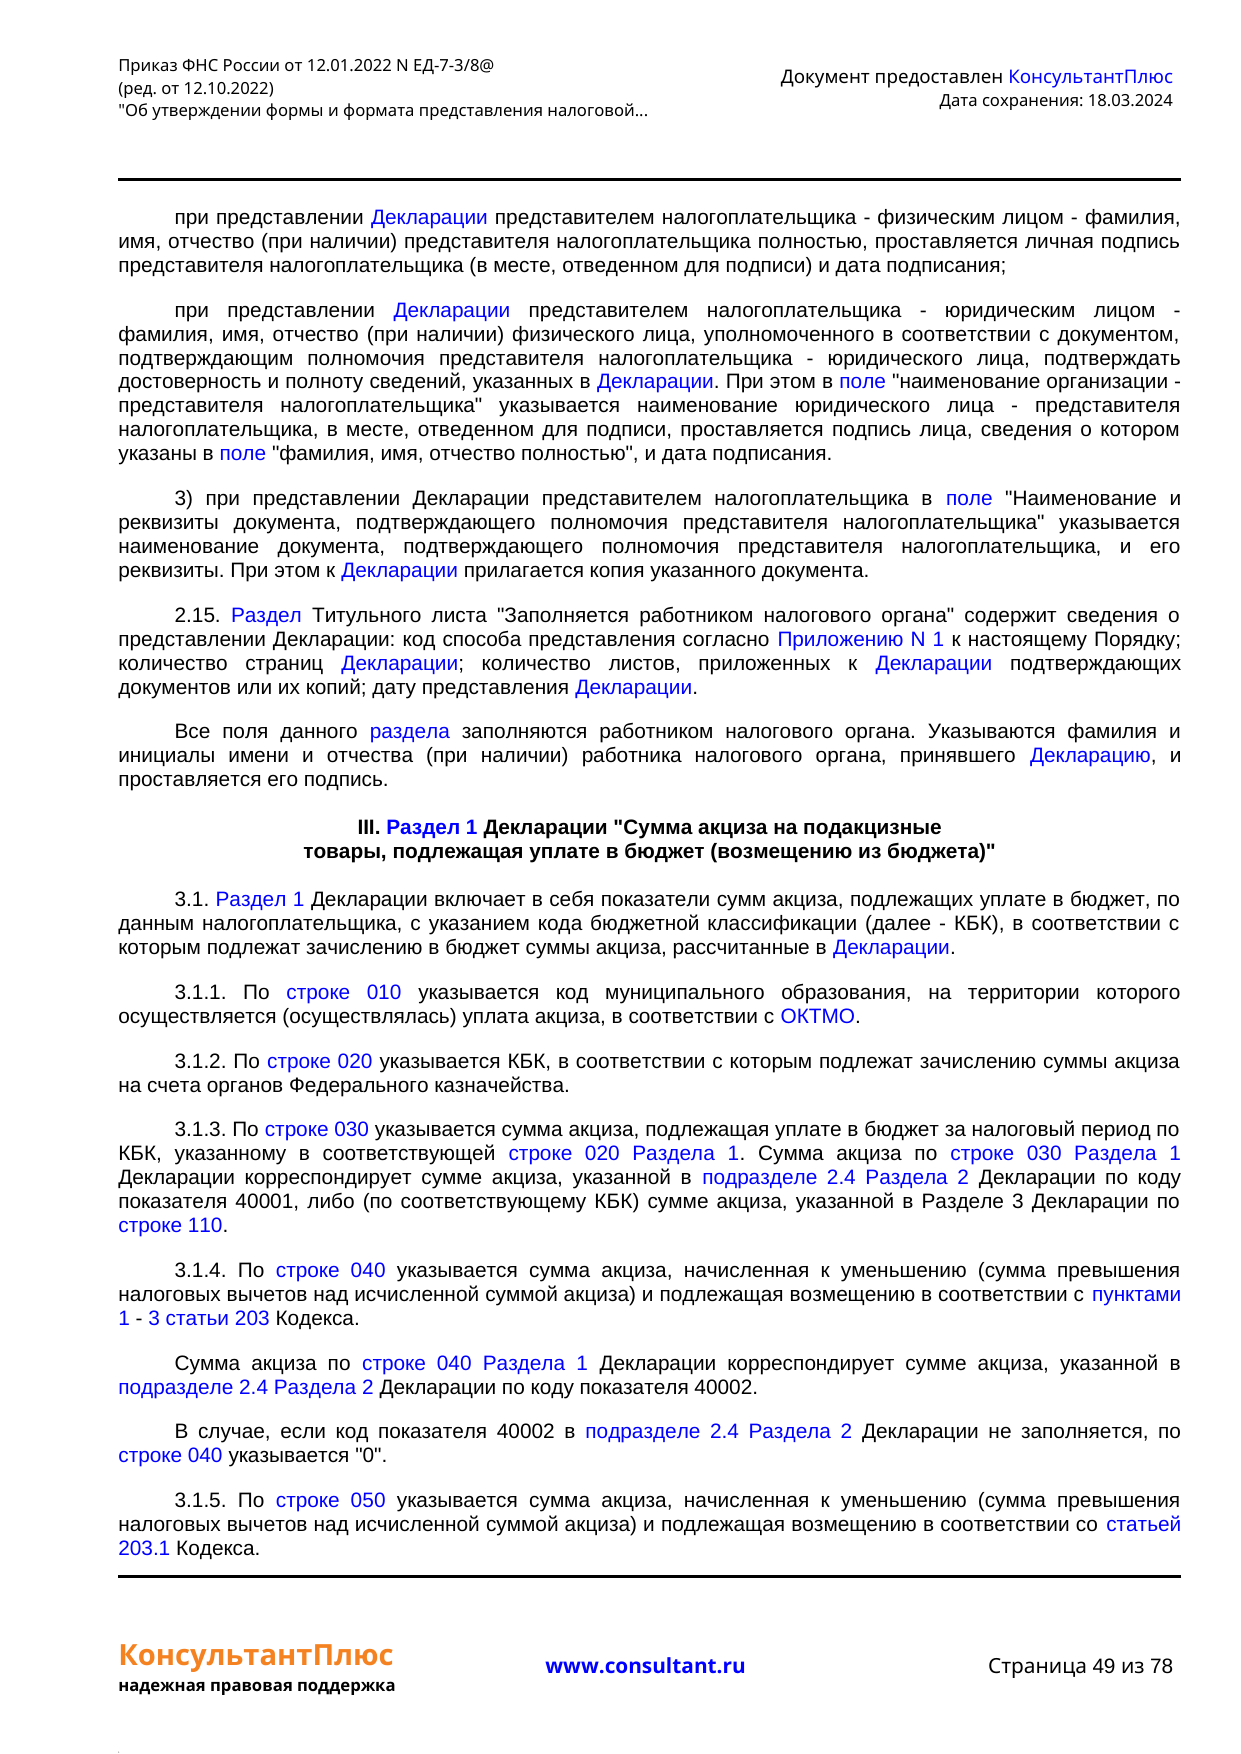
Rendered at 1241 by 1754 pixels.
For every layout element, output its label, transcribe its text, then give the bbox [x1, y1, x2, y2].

text при представлении Декларации представителем налогоплательщика - физическим лицом - фамилия, имя, отчество (при наличии) представителя налогоплательщика полностью, проставляется личная подпись представителя налогоплательщика (в месте, отведенном для подписи) и дата подписания; [118, 205, 1181, 277]
text 3.1.3. По строке 030 указывается сумма акциза, подлежащая уплате в бюджет за налоговый период по КБК, указанному в соответствующей строке 020 Раздела 1. Сумма акциза по строке 030 Раздела 1 Декларации корреспондирует сумме акциза, указанной в подразделе 2.4 Раздела 2 Декларации по коду показателя 40001, либо (по соответствующему КБК) сумме акциза, указанной в Разделе 3 Декларации по строке 110. [118, 1117, 1181, 1237]
text 3.1.5. По строке 050 указывается сумма акциза, начисленная к уменьшению (сумма превышения налоговых вычетов над исчисленной суммой акциза) и подлежащая возмещению в соответствии со статьей 203.1 Кодекса. [118, 1488, 1181, 1560]
text при представлении Декларации представителем налогоплательщика - юридическим лицом - фамилия, имя, отчество (при наличии) физического лица, уполномоченного в соответствии с документом, подтверждающим полномочия представителя налогоплательщика - юридического лица, подтверждать достоверность и полноту сведений, указанных в Декларации. При этом в поле "наименование организации - представителя налогоплательщика" указывается наименование юридического лица - представителя налогоплательщика, в месте, отведенном для подписи, проставляется подпись лица, сведения о котором указаны в поле "фамилия, имя, отчество полностью", и дата подписания. [118, 297, 1181, 465]
text 3.1.2. По строке 020 указывается КБК, в соответствии с которым подлежат зачислению суммы акциза на счета органов Федерального казначейства. [118, 1048, 1181, 1096]
title товары, подлежащая уплате в бюджет (возмещению из бюджета)" [118, 839, 1181, 863]
text 3.1. Раздел 1 Декларации включает в себя показатели сумм акциза, подлежащих уплате в бюджет, по данным налогоплательщика, с указанием кода бюджетной классификации (далее - КБК), в соответствии с которым подлежат зачислению в бюджет суммы акциза, рассчитанные в Декларации. [118, 887, 1181, 959]
text В случае, если код показателя 40002 в подразделе 2.4 Раздела 2 Декларации не заполняется, по строке 040 указывается "0". [118, 1419, 1181, 1467]
text 3) при представлении Декларации представителем налогоплательщика в поле "Наименование и реквизиты документа, подтверждающего полномочия представителя налогоплательщика" указывается наименование документа, подтверждающего полномочия представителя налогоплательщика, и его реквизиты. При этом к Декларации прилагается копия указанного документа. [118, 486, 1181, 582]
text Сумма акциза по строке 040 Раздела 1 Декларации корреспондирует сумме акциза, указанной в подразделе 2.4 Раздела 2 Декларации по коду показателя 40002. [118, 1351, 1181, 1398]
text 2.15. Раздел Титульного листа "Заполняется работником налогового органа" содержит сведения о представлении Декларации: код способа представления согласно Приложению N 1 к настоящему Порядку; количество страниц Декларации; количество листов, приложенных к Декларации подтверждающих документов или их копий; дату представления Декларации. [118, 603, 1181, 698]
text 3.1.1. По строке 010 указывается код муниципального образования, на территории которого осуществляется (осуществлялась) уплата акциза, в соответствии с ОКТМО. [118, 980, 1181, 1028]
text Все поля данного раздела заполняются работником налогового органа. Указываются фамилия и инициалы имени и отчества (при наличии) работника налогового органа, принявшего Декларацию, и проставляется его подпись. [118, 719, 1181, 791]
title III. Раздел 1 Декларации "Сумма акциза на подакцизные [118, 815, 1181, 839]
text 3.1.4. По строке 040 указывается сумма акциза, начисленная к уменьшению (сумма превышения налоговых вычетов над исчисленной суммой акциза) и подлежащая возмещению в соответствии с пунктами 1 - 3 статьи 203 Кодекса. [118, 1258, 1181, 1330]
